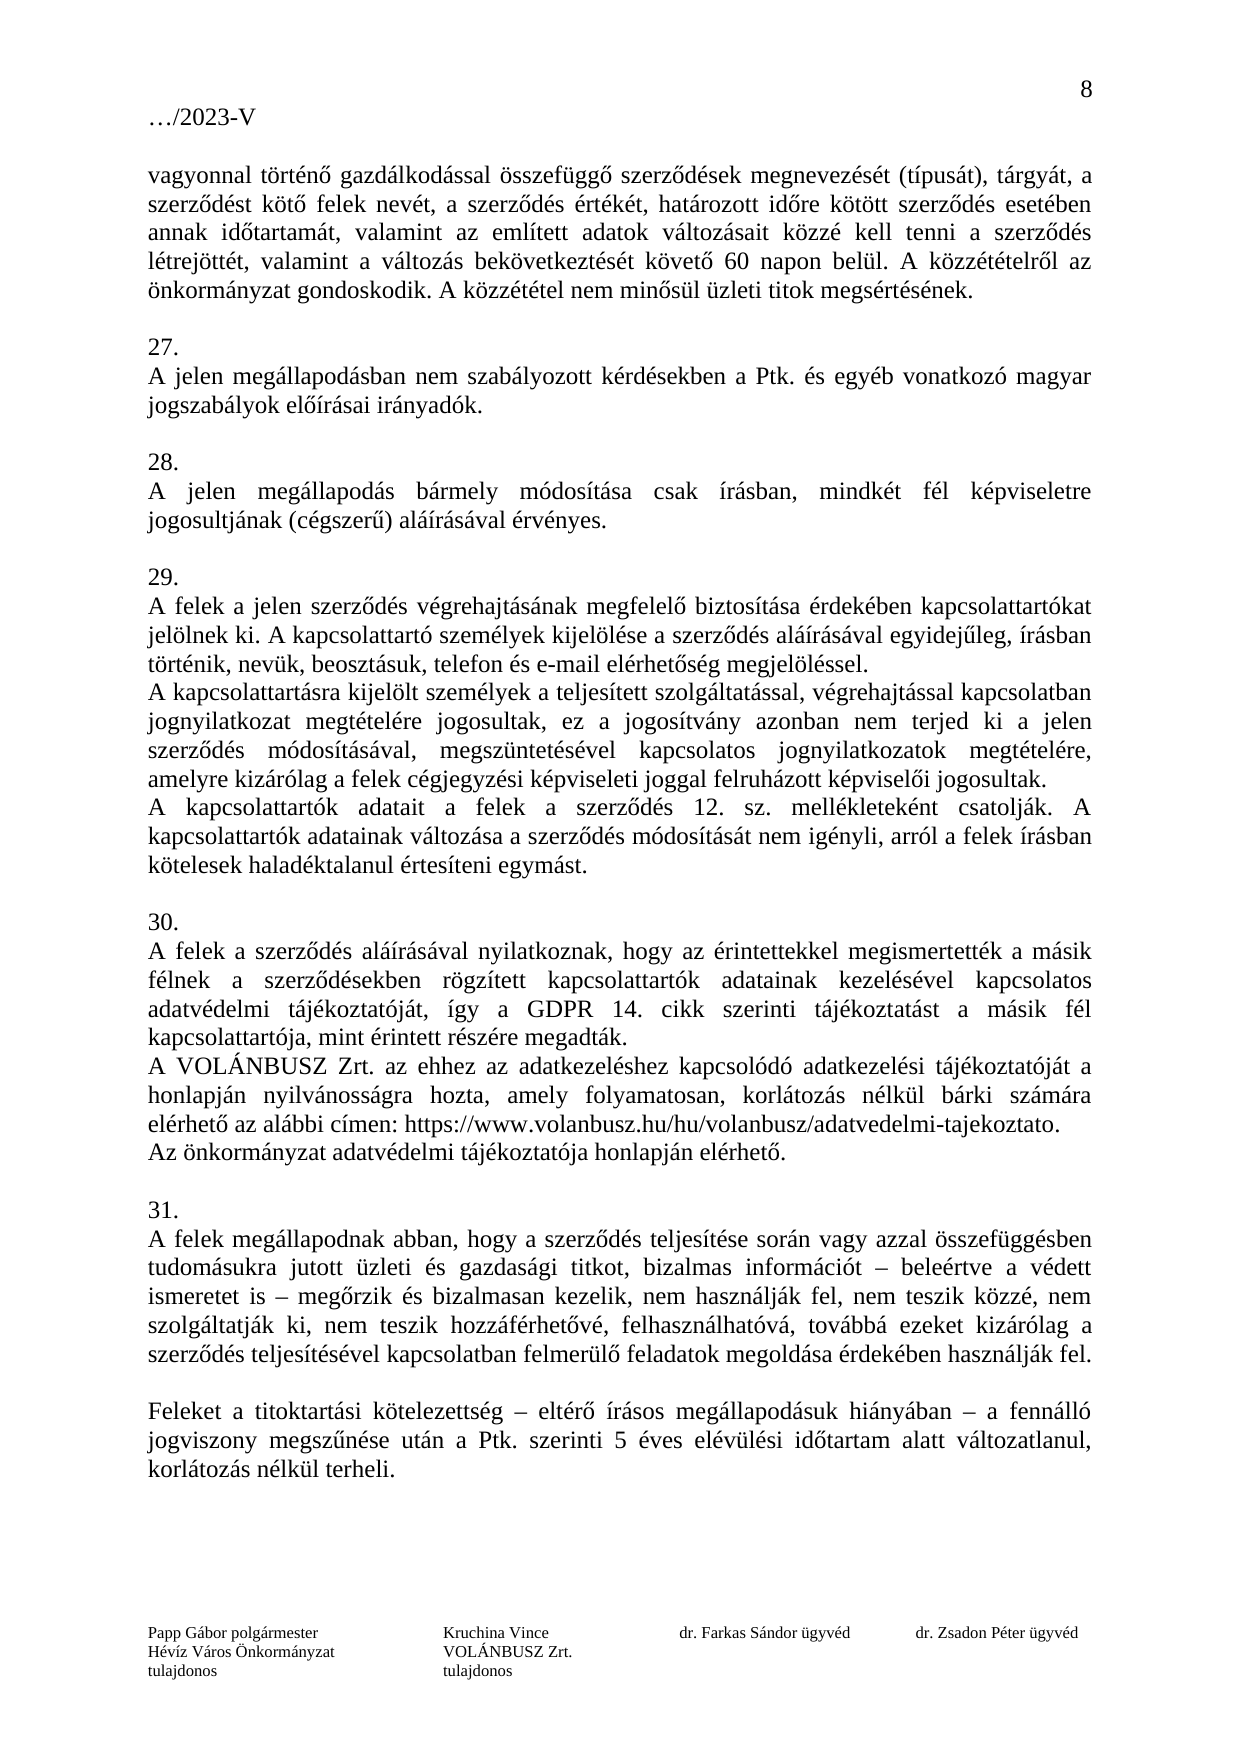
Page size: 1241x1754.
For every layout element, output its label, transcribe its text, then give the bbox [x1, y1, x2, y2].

text A kapcsolattartásra kijelölt személyek a teljesített szolgáltatással, végrehajtással kapcsolatban jognyilatkozat megtételére jogosultak, ez a jogosítvány azonban nem terjed ki a jelen szerződés módosításával, megszüntetésével kapcsolatos jognyilatkozatok megtételére, amelyre kizárólag a felek cégjegyzési képviseleti joggal felruházott képviselői jogosultak. [148, 677, 1093, 792]
text 31. [148, 1195, 1093, 1224]
list 28. [148, 447, 1093, 476]
text A felek a szerződés aláírásával nyilatkoznak, hogy az érintettekkel megismertették a másik félnek a szerződésekben rögzített kapcsolattartók adatainak kezelésével kapcsolatos adatvédelmi tájékoztatóját, így a GDPR 14. cikk szerinti tájékoztatást a másik fél kapcsolattartója, mint érintett részére megadták. [148, 936, 1093, 1051]
text A jelen megállapodás bármely módosítása csak írásban, mindkét fél képviseletre jogosultjának (cégszerű) aláírásával érvényes. [148, 476, 1093, 534]
text A VOLÁNBUSZ Zrt. az ehhez az adatkezeléshez kapcsolódó adatkezelési tájékoztatóját a honlapján nyilvánosságra hozta, amely folyamatosan, korlátozás nélkül bárki számára elérhető az alábbi címen: https://www.volanbusz.hu/hu/volanbusz/adatvedelmi-tajekoztato. [148, 1051, 1093, 1137]
text Feleket a titoktartási kötelezettség – eltérő írásos megállapodásuk hiányában – a fennálló jogviszony megszűnése után a Ptk. szerinti 5 éves elévülési időtartam alatt változatlanul, korlátozás nélkül terheli. [148, 1396, 1093, 1482]
text 29. [148, 562, 1093, 591]
text Az önkormányzat adatvédelmi tájékoztatója honlapján elérhető. [148, 1137, 1093, 1166]
text A felek megállapodnak abban, hogy a szerződés teljesítése során vagy azzal összefüggésben tudomásukra jutott üzleti és gazdasági titkot, bizalmas információt – beleértve a védett ismeretet is – megőrzik és bizalmasan kezelik, nem használják fel, nem teszik közzé, nem szolgáltatják ki, nem teszik hozzáférhetővé, felhasználhatóvá, továbbá ezeket kizárólag a szerződés teljesítésével kapcsolatban felmerülő feladatok megoldása érdekében használják fel. [148, 1224, 1093, 1367]
list 27. [148, 332, 1093, 361]
list A jelen megállapodásban nem szabályozott kérdésekben a Ptk. és egyéb vonatkozó magyar jogszabályok előírásai irányadók. [148, 361, 1093, 419]
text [148, 160, 1093, 304]
text A felek a jelen szerződés végrehajtásának megfelelő biztosítása érdekében kapcsolattartókat jelölnek ki. A kapcsolattartó személyek kijelölése a szerződés aláírásával egyidejűleg, írásban történik, nevük, beosztásuk, telefon és e-mail elérhetőség megjelöléssel. [148, 591, 1093, 677]
text A kapcsolattartók adatait a felek a szerződés 12. sz. mellékleteként csatolják. A kapcsolattartók adatainak változása a szerződés módosítását nem igényli, arról a felek írásban kötelesek haladéktalanul értesíteni egymást. [148, 792, 1093, 879]
text 30. [148, 907, 1093, 936]
